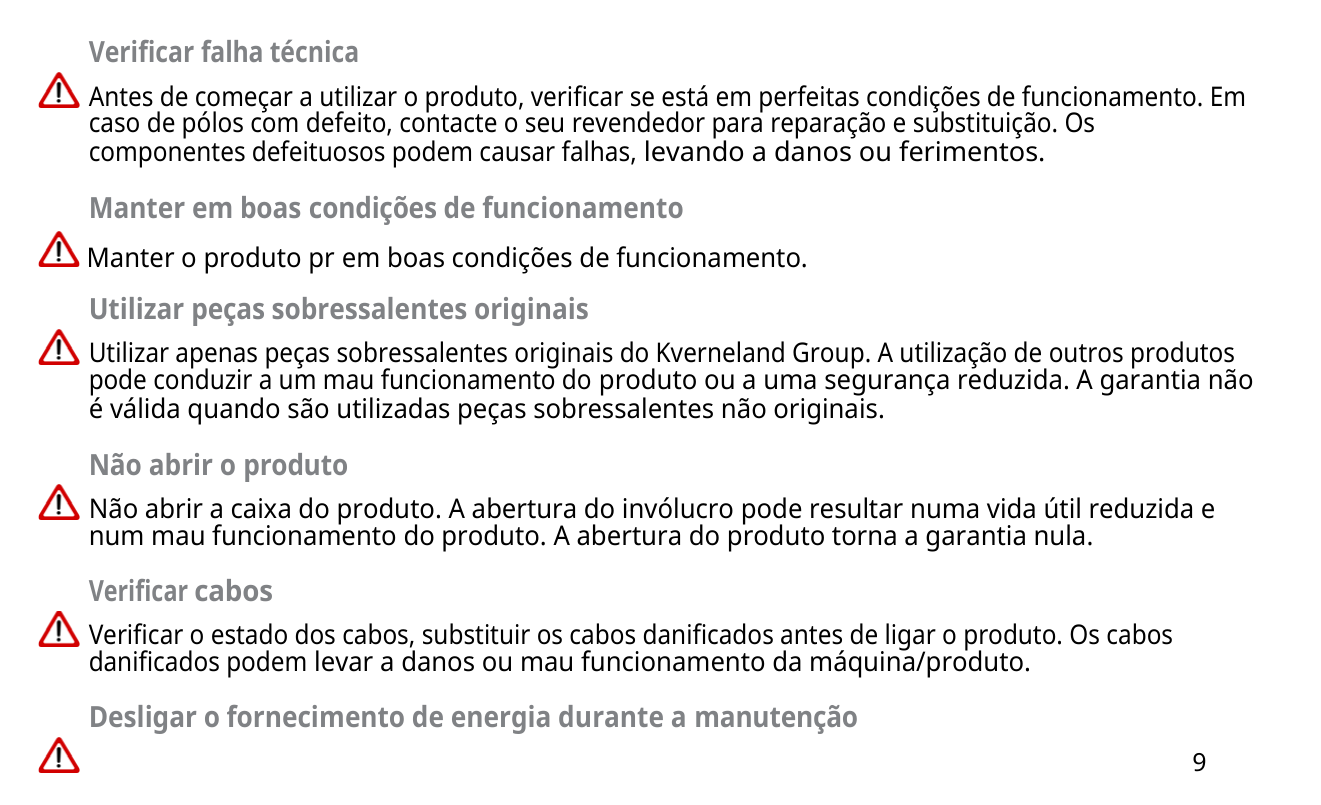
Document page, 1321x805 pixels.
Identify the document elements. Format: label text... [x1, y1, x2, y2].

text Manter o produto pr em boas condições de funcionamento. [38, 232, 1258, 275]
subtitle Verificar falha técnica [88, 32, 1258, 71]
subtitle Utilizar peças sobressalentes originais [88, 288, 1258, 328]
text Verificar o estado dos cabos, substituir os cabos danificados antes de ligar o produto. Os cabos danificados podem levar a danos ou mau funcionamento da máquina/produto. [88, 622, 1232, 679]
picture [38, 231, 80, 267]
subtitle Desligar o fornecimento de energia durante a manutenção [88, 697, 1258, 736]
subtitle Não abrir o produto [88, 444, 1258, 483]
text Antes de começar a utilizar o produto, verificar se está em perfeitas condições de funcionamento. Em caso de pólos com defeito, contacte o seu revendedor para reparação e substituição. Os componentes defeituosos podem causar falhas, levando a danos ou ferimentos. [88, 83, 1258, 169]
picture [38, 329, 80, 365]
picture [38, 737, 80, 773]
subtitle Verificar cabos [88, 570, 1258, 610]
text Não abrir a caixa do produto. A abertura do invólucro pode resultar numa vida útil reduzida e num mau funcionamento do produto. A abertura do produto torna a garantia nula. [88, 495, 1232, 553]
picture [38, 72, 80, 108]
picture [38, 611, 80, 647]
picture [38, 484, 80, 520]
subtitle Manter em boas condições de funcionamento [88, 187, 1258, 227]
text Utilizar apenas peças sobressalentes originais do Kverneland Group. A utilização de outros produtos pode conduzir a um mau funcionamento do produto ou a uma segurança reduzida. A garantia não é válida quando são utilizadas peças sobressalentes não originais. [88, 340, 1258, 426]
